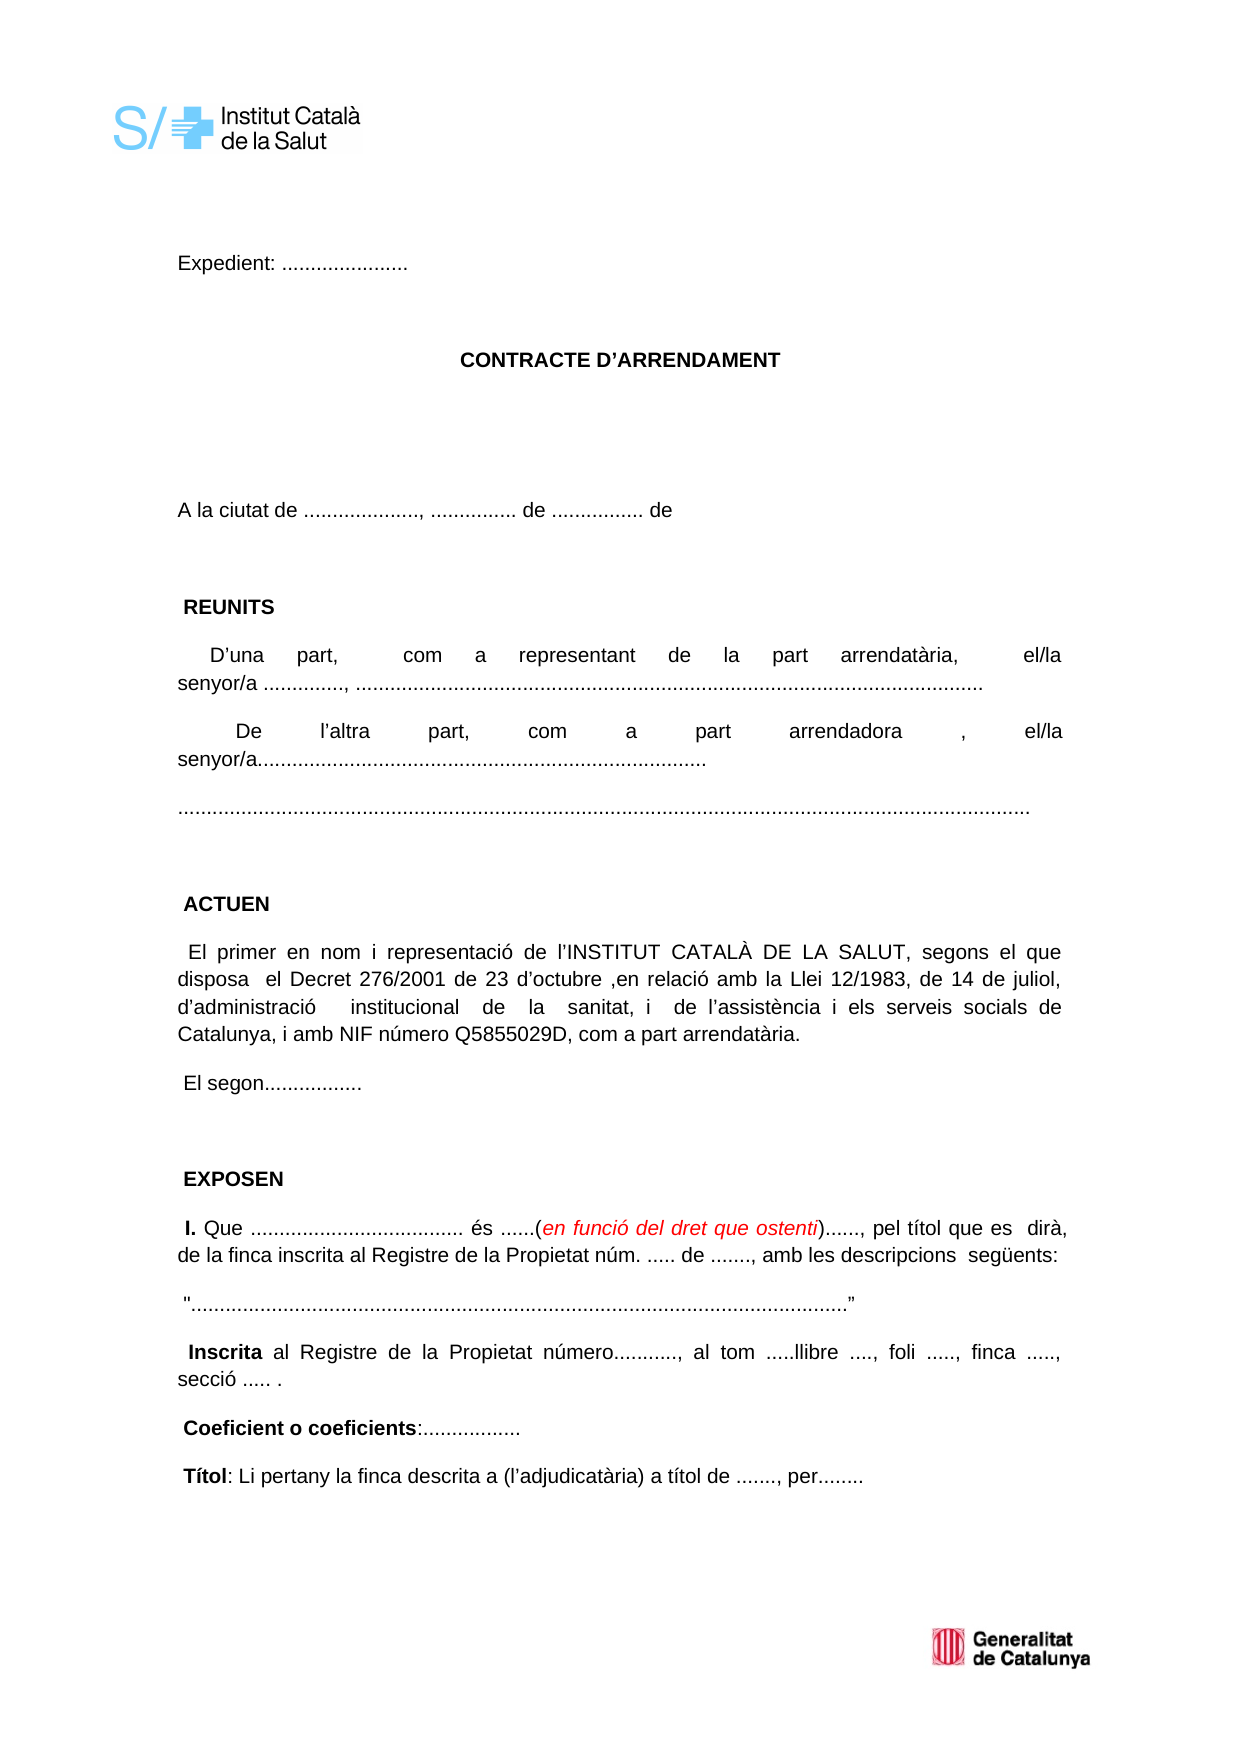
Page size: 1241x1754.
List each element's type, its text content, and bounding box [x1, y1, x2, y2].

picture [893, 1621, 1129, 1674]
text Títol: Li pertany la finca descrita a (l’adjudicatària) a títol de ......., per........ [177, 1464, 1063, 1488]
picture [112, 103, 363, 154]
text CONTRACTE D’ARRENDAMENT [177, 348, 1063, 372]
text "..................................................................................................................” [177, 1291, 1063, 1315]
text A la ciutat de ...................., ............... de ................ de [177, 498, 1063, 522]
text Coeficient o coeficients:................. [177, 1416, 1063, 1439]
text El primer en nom i representació de l’INSTITUT CATALÀ DE LA SALUT, segons el que disposa el Decret 276/2001 de 23 d’octubre ,en relació amb la Llei 12/1983, de 14 de juliol, d’administració institucional de la sanitat, i de l’assistència i els serveis socials de Catalunya, i amb NIF número Q5855029D, com a part arrendatària. [177, 940, 1063, 1046]
text EXPOSEN [177, 1167, 1063, 1191]
text D’una part, com a representant de la part arrendatària, el/la senyor/a .............., ............................................................................................................. [177, 643, 1063, 694]
text Expedient: ...................... [177, 251, 1063, 275]
text REUNITS [177, 595, 1063, 619]
text .................................................................................................................................................... [177, 795, 1063, 819]
text El segon................. [177, 1071, 1063, 1094]
text ACTUEN [177, 891, 1063, 915]
text I. Que ..................................... és ......(en funció del dret que ostenti)......, pel títol que es dirà, de la finca inscrita al Registre de la Propietat núm. ..... de ......., amb les descripcions següents: [177, 1216, 1068, 1267]
text Inscrita al Registre de la Propietat número..........., al tom .....llibre ...., foli ....., finca ....., secció ..... . [177, 1340, 1063, 1391]
text De l’altra part, com a part arrendadora , el/la senyor/a.............................................................................. [177, 719, 1063, 770]
